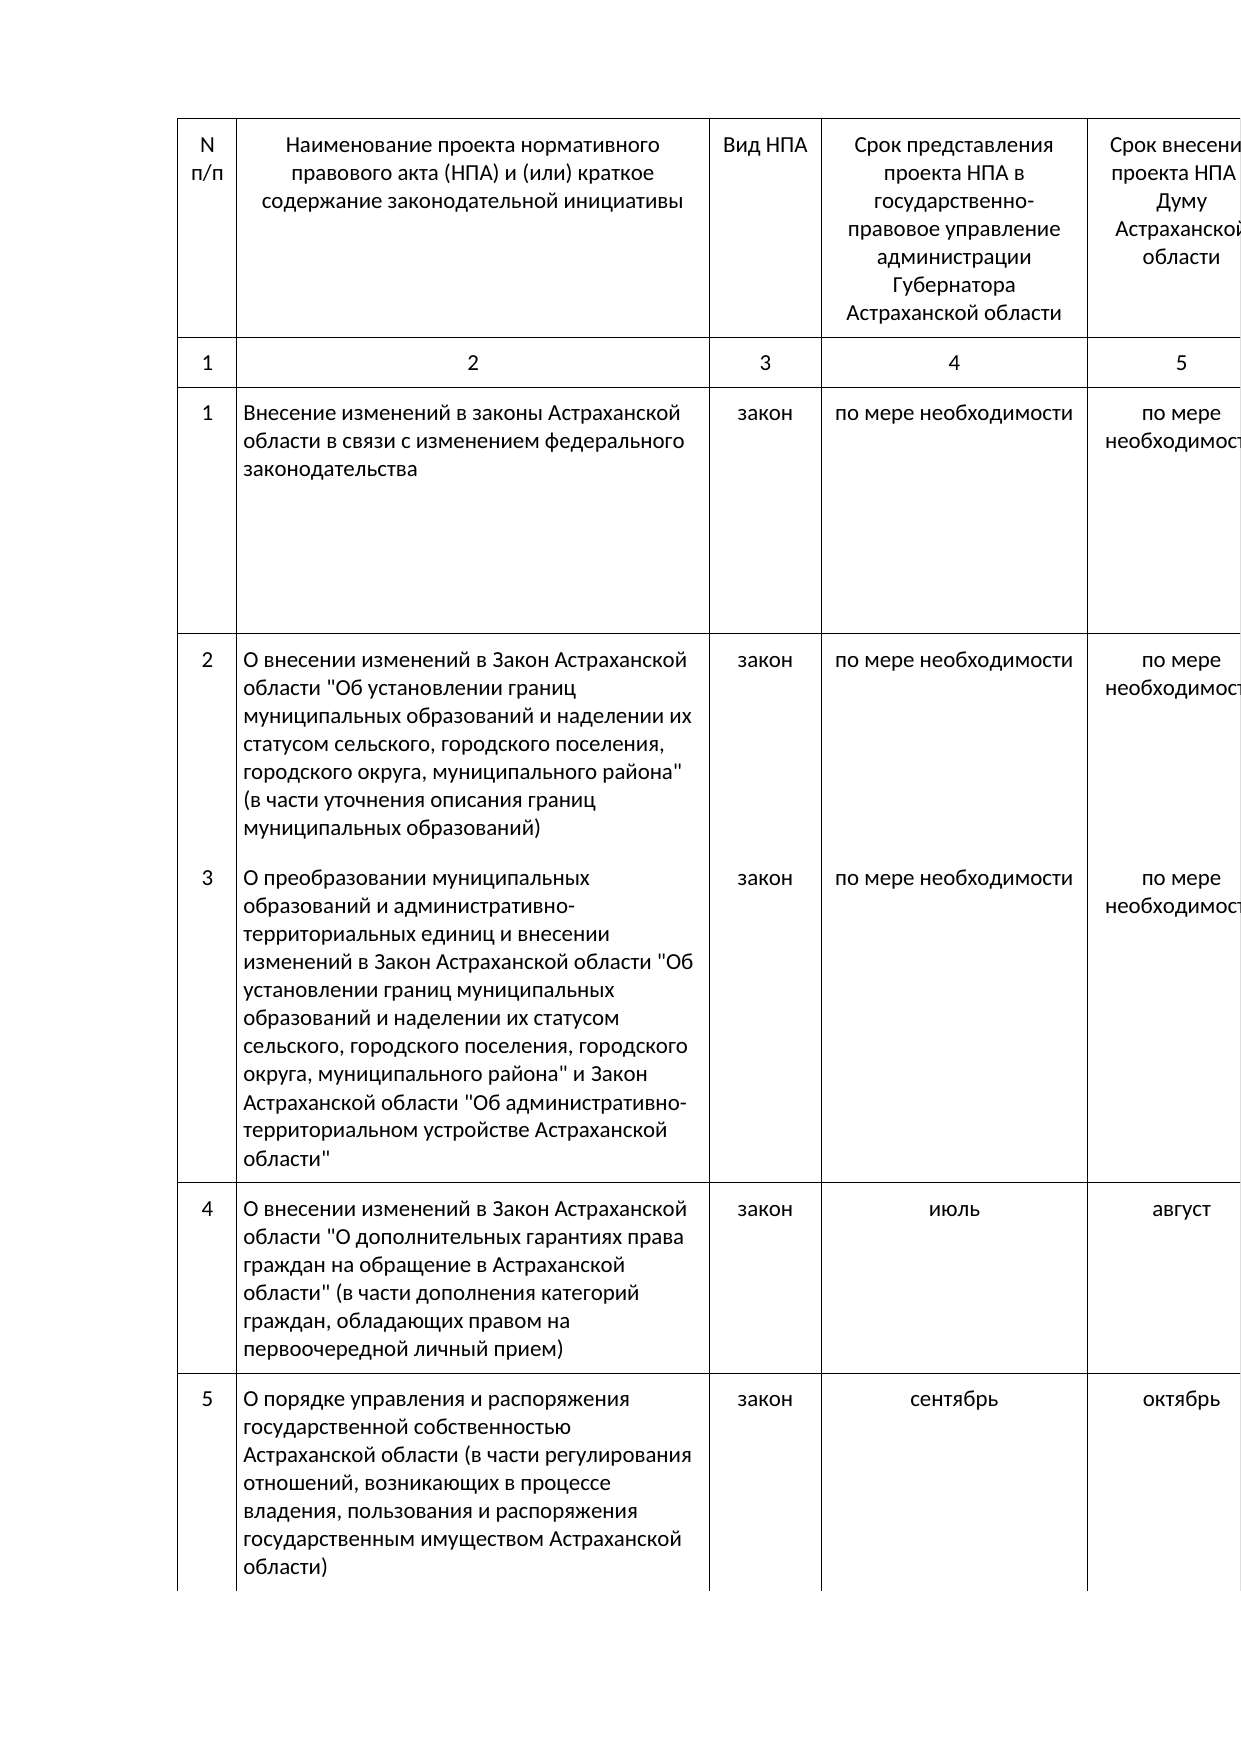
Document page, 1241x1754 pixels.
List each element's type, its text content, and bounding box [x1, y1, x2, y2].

table_cell октябрь [1088, 1374, 1240, 1591]
table_cell 5 [178, 1374, 236, 1591]
table_header Вид НПА [710, 119, 821, 337]
table_cell О преобразовании муниципальных образований и административно-территориальных единиц и внесении изменений в Закон Астраханской области "Об установлении границ муниципальных образований и наделении их статусом сельского, городского поселения, городского округа, муниципального района" и Закон Астраханской области "Об административно-территориальном устройстве Астраханской области" [237, 852, 709, 1182]
table_cell 4 [178, 1183, 236, 1373]
table_cell по мере необходимости [822, 852, 1087, 1182]
table_header Срок представления проекта НПА в государственно-правовое управление администрации Губернатора Астраханской области [822, 119, 1087, 337]
table_cell по мере необходимости [1088, 388, 1240, 633]
table_cell О внесении изменений в Закон Астраханской области "Об установлении границ муниципальных образований и наделении их статусом сельского, городского поселения, городского округа, муниципального района" (в части уточнения описания границ муниципальных образований) [237, 634, 709, 852]
table_cell закон [710, 388, 821, 633]
table_cell закон [710, 1183, 821, 1373]
table_cell август [1088, 1183, 1240, 1373]
table_cell закон [710, 852, 821, 1182]
table_cell июль [822, 1183, 1087, 1373]
table_cell 3 [178, 852, 236, 1182]
table_cell О порядке управления и распоряжения государственной собственностью Астраханской области (в части регулирования отношений, возникающих в процессе владения, пользования и распоряжения государственным имуществом Астраханской области) [237, 1374, 709, 1591]
table_cell 1 [178, 338, 236, 387]
table_cell по мере необходимости [1088, 634, 1240, 852]
table_cell 5 [1088, 338, 1240, 387]
table_cell сентябрь [822, 1374, 1087, 1591]
table_cell 1 [178, 388, 236, 633]
table_cell закон [710, 634, 821, 852]
table_cell Внесение изменений в законы Астраханской области в связи с изменением федерального законодательства [237, 388, 709, 633]
table_cell по мере необходимости [822, 388, 1087, 633]
table_cell 4 [822, 338, 1087, 387]
table_cell закон [710, 1374, 821, 1591]
table_cell 3 [710, 338, 821, 387]
table_cell 2 [237, 338, 709, 387]
table_header Наименование проекта нормативного правового акта (НПА) и (или) краткое содержание законодательной инициативы [237, 119, 709, 337]
table_header Срок внесения проекта НПА в Думу Астраханской области [1088, 119, 1240, 337]
table_cell 2 [178, 634, 236, 852]
table_cell по мере необходимости [1088, 852, 1240, 1182]
table_cell О внесении изменений в Закон Астраханской области "О дополнительных гарантиях права граждан на обращение в Астраханской области" (в части дополнения категорий граждан, обладающих правом на первоочередной личный прием) [237, 1183, 709, 1373]
table_cell по мере необходимости [822, 634, 1087, 852]
table_header N п/п [178, 119, 236, 337]
